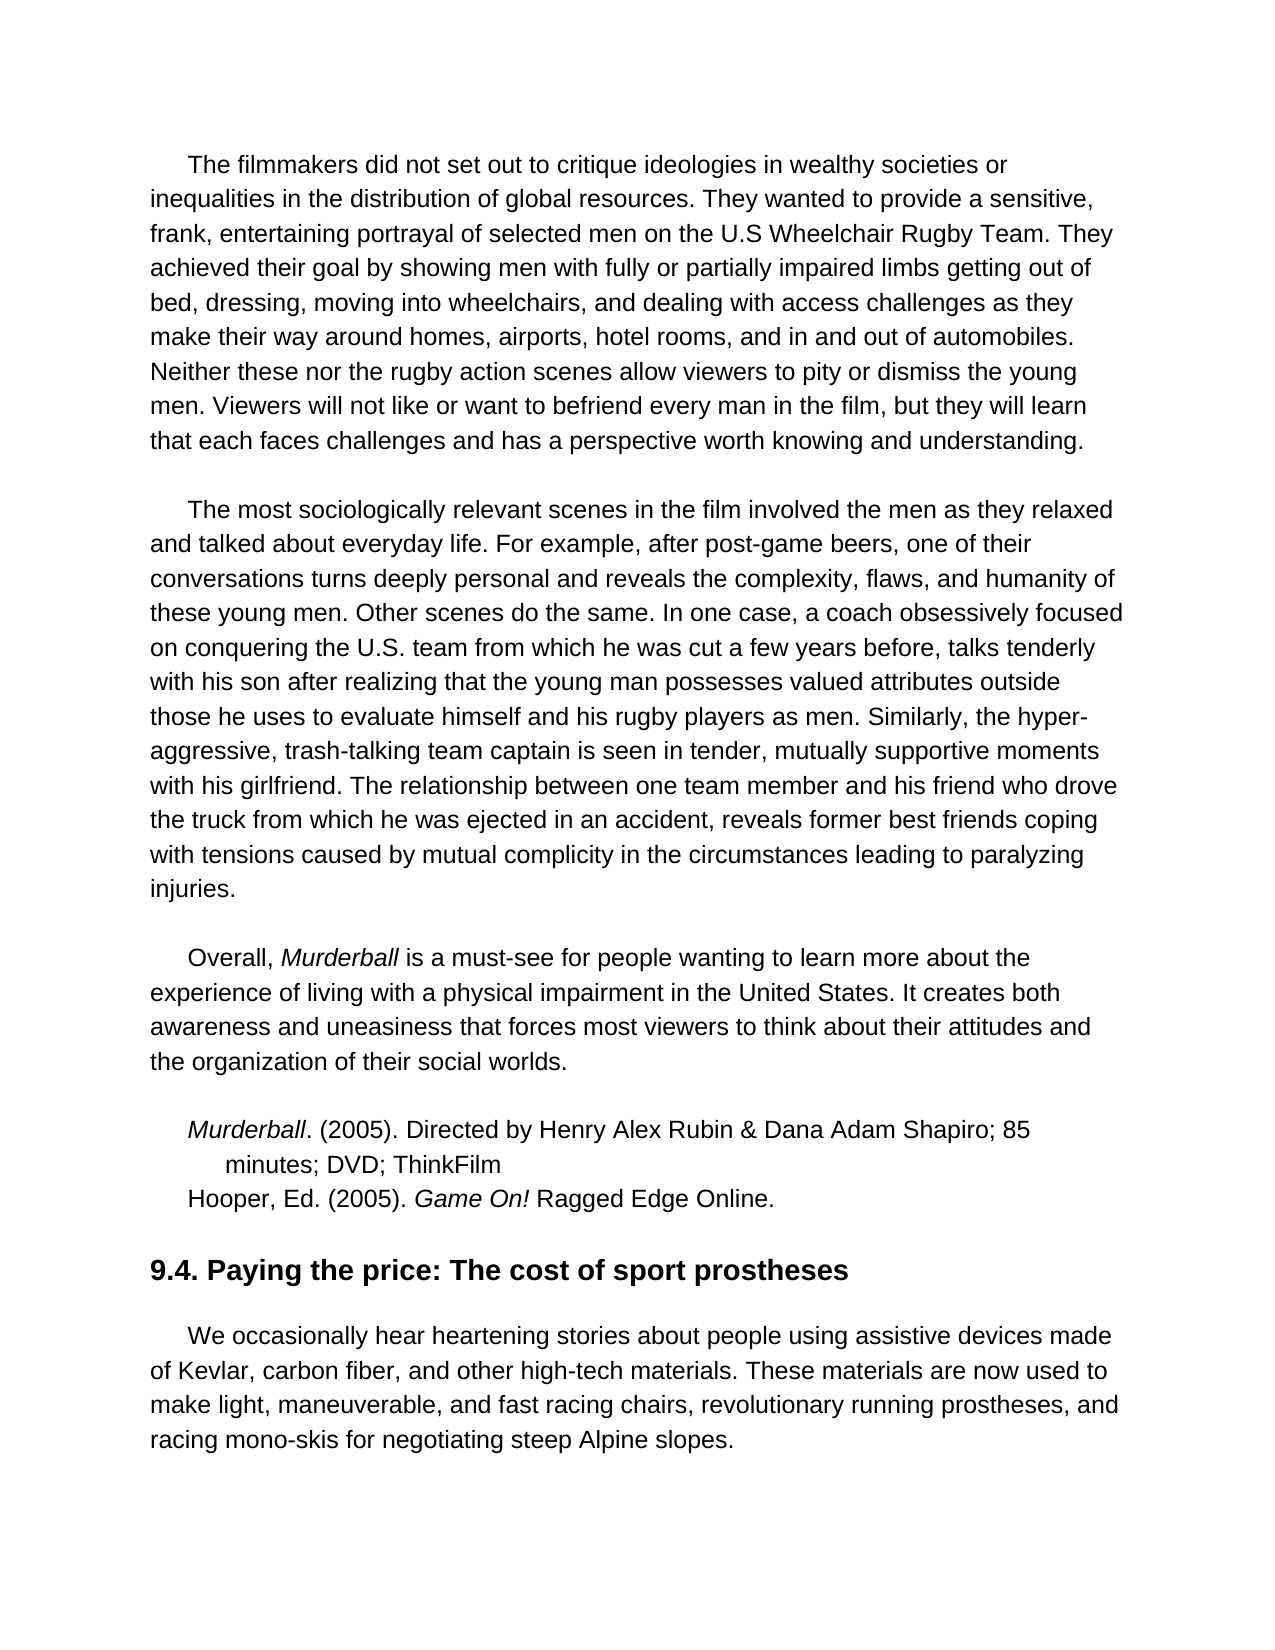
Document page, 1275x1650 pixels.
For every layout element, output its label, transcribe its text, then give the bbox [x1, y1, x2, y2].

subtitle 9.4. Paying the price: The cost of sport prostheses [150, 1253, 1125, 1287]
text Hooper, Ed. (2005). Game On! Ragged Edge Online. [187, 1184, 1125, 1213]
text Overall, Murderball is a must-see for people wanting to learn more about the experience of living with a physical impairment in the United States. It creates both awareness and uneasiness that forces most viewers to think about their attitudes and the organization of their social worlds. [150, 943, 1125, 1075]
text The most sociologically relevant scenes in the film involved the men as they relaxed and talked about everyday life. For example, after post-game beers, one of their conversations turns deeply personal and reveals the complexity, flaws, and humanity of these young men. Other scenes do the same. In one case, a coach obsessively focused on conquering the U.S. team from which he was cut a few years before, talks tenderly with his son after realizing that the young man possesses valued attributes outside those he uses to evaluate himself and his rugby players as men. Similarly, the hyper-aggressive, trash-talking team captain is seen in tender, mutually supportive moments with his girlfriend. The relationship between one team member and his friend who drove the truck from which he was ejected in an accident, reveals former best friends coping with tensions caused by mutual complicity in the circumstances leading to paralyzing injuries. [150, 495, 1125, 903]
text The filmmakers did not set out to critique ideologies in wealthy societies or inequalities in the distribution of global resources. They wanted to provide a sensitive, frank, entertaining portrayal of selected men on the U.S Wheelchair Rugby Team. They achieved their goal by showing men with fully or partially impaired limbs getting out of bed, dressing, moving into wheelchairs, and dealing with access challenges as they make their way around homes, airports, hotel rooms, and in and out of automobiles. Neither these nor the rugby action scenes allow viewers to pity or dismiss the young men. Viewers will not like or want to befriend every man in the film, but they will learn that each faces challenges and has a perspective worth knowing and understanding. [150, 150, 1125, 454]
text Murderball. (2005). Directed by Henry Alex Rubin & Dana Adam Shapiro; 85 minutes; DVD; ThinkFilm [187, 1115, 1125, 1179]
text We occasionally hear heartening stories about people using assistive devices made of Kevlar, carbon fiber, and other high-tech materials. These materials are now used to make light, maneuverable, and fast racing chairs, revolutionary running prostheses, and racing mono-skis for negotiating steep Alpine slopes. [150, 1321, 1125, 1453]
